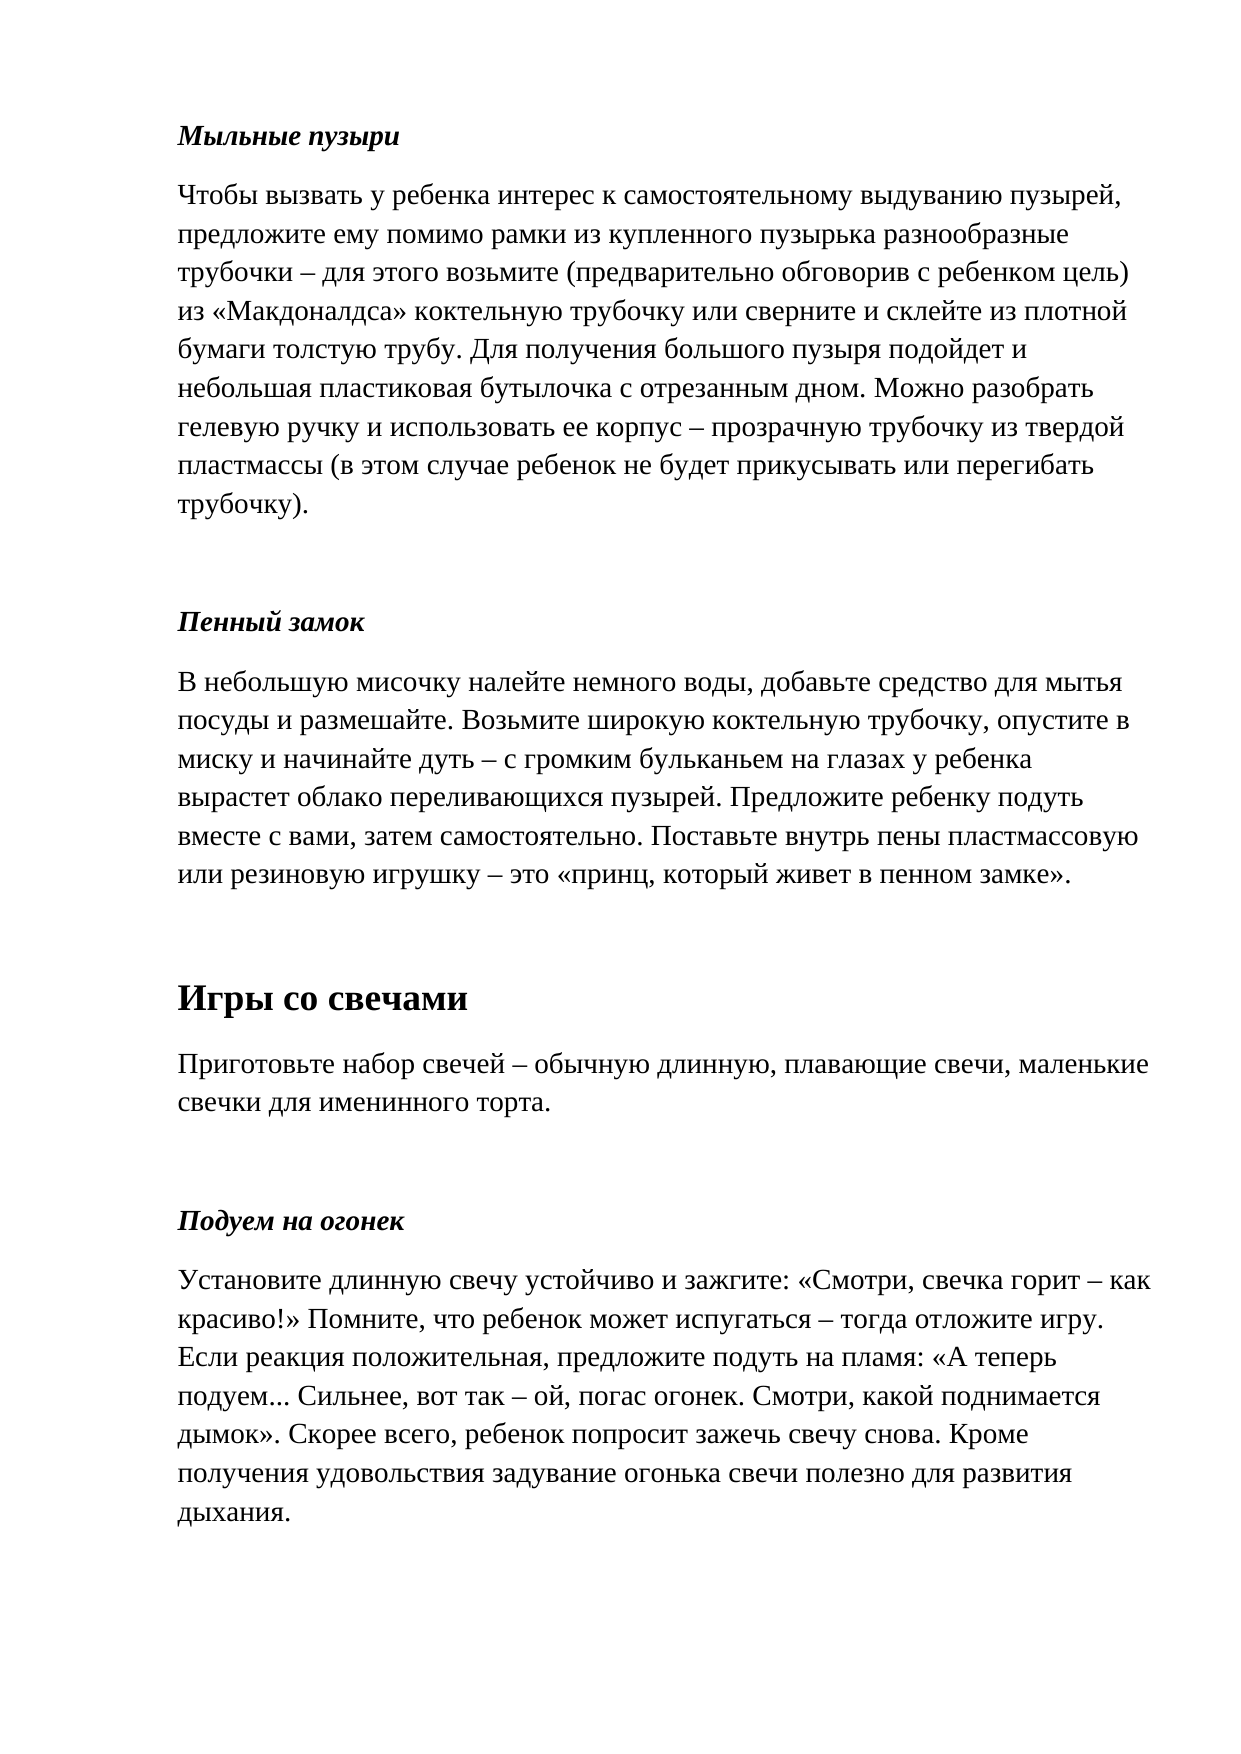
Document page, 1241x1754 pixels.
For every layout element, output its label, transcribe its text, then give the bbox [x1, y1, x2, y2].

text Приготовьте набор свечей – обычную длинную, плавающие свечи, маленькие свечки для именинного торта. [177, 1046, 1152, 1118]
text Игры со свечами [177, 975, 1152, 1018]
text Мыльные пузыри [177, 118, 1152, 152]
text Пенный замок [177, 604, 1152, 638]
text Чтобы вызвать у ребенка интерес к самостоятельному выдуванию пузырей, предложите ему помимо рамки из купленного пузырька разнообразные трубочки – для этого возьмите (предварительно обговорив с ребенком цель) из «Макдоналдса» коктельную трубочку или сверните и склейте из плотной бумаги толстую трубу. Для получения большого пузыря подойдет и небольшая пластиковая бутылочка с отрезанным дном. Можно разобрать гелевую ручку и использовать ее корпус – прозрачную трубочку из твердой пластмассы (в этом случае ребенок не будет прикусывать или перегибать трубочку). [177, 177, 1152, 519]
text В небольшую мисочку налейте немного воды, добавьте средство для мытья посуды и размешайте. Возьмите широкую коктельную трубочку, опустите в миску и начинайте дуть – с громким бульканьем на глазах у ребенка вырастет облако переливающихся пузырей. Предложите ребенку подуть вместе с вами, затем самостоятельно. Поставьте внутрь пены пластмассовую или резиновую игрушку – это «принц, который живет в пенном замке». [177, 664, 1152, 890]
text Подуем на огонек [177, 1203, 1152, 1237]
text Установите длинную свечу устойчиво и зажгите: «Смотри, свечка горит – как красиво!» Помните, что ребенок может испугаться – тогда отложите игру. Если реакция положительная, предложите подуть на пламя: «А теперь подуем... Сильнее, вот так – ой, погас огонек. Смотри, какой поднимается дымок». Скорее всего, ребенок попросит зажечь свечу снова. Кроме получения удовольствия задувание огонька свечи полезно для развития дыхания. [177, 1262, 1152, 1527]
